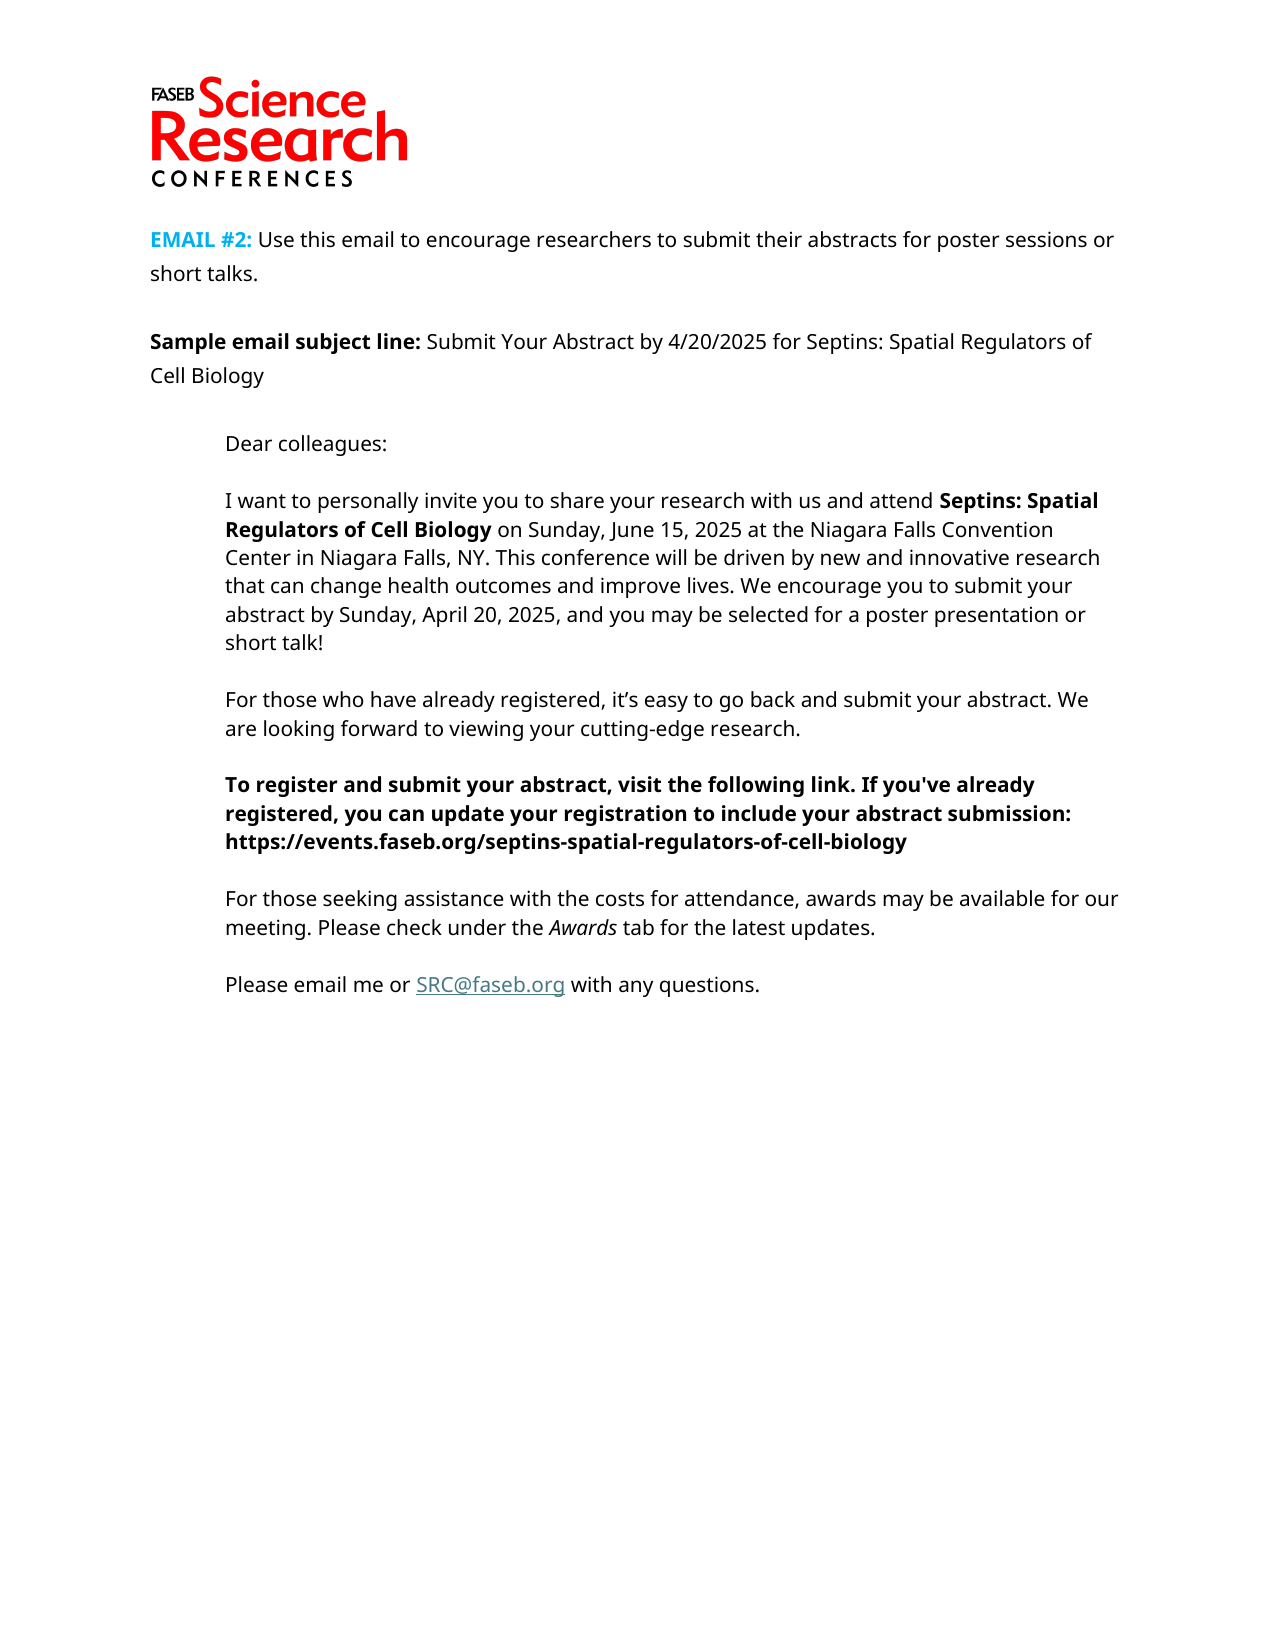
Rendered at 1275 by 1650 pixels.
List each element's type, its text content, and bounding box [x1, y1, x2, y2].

text EMAIL #2: Use this email to encourage researchers to submit their abstracts for poster sessions or short talks. [150, 225, 1125, 287]
picture [150, 75, 408, 189]
text I want to personally invite you to share your research with us and attend Septins: Spatial Regulators of Cell Biology on Sunday, June 15, 2025 at the Niagara Falls Convention Center in Niagara Falls, NY. This conference will be driven by new and innovative research that can change health outcomes and improve lives. We encourage you to submit your abstract by Sunday, April 20, 2025, and you may be selected for a poster presentation or short talk! [225, 486, 1125, 657]
text Please email me or SRC@faseb.org with any questions. [225, 970, 1125, 998]
text To register and submit your abstract, visit the following link. If you've already registered, you can update your registration to include your abstract submission: https://events.faseb.org/septins-spatial-regulators-of-cell-biology [225, 771, 1125, 856]
text Sample email subject line: Submit Your Abstract by 4/20/2025 for Septins: Spatial Regulators of Cell Biology [150, 327, 1125, 390]
text Dear colleagues: [225, 429, 1125, 458]
text For those who have already registered, it’s easy to go back and submit your abstract. We are looking forward to viewing your cutting-edge research. [225, 685, 1125, 742]
text For those seeking assistance with the costs for attendance, awards may be available for our meeting. Please check under the Awards tab for the latest updates. [225, 884, 1125, 941]
